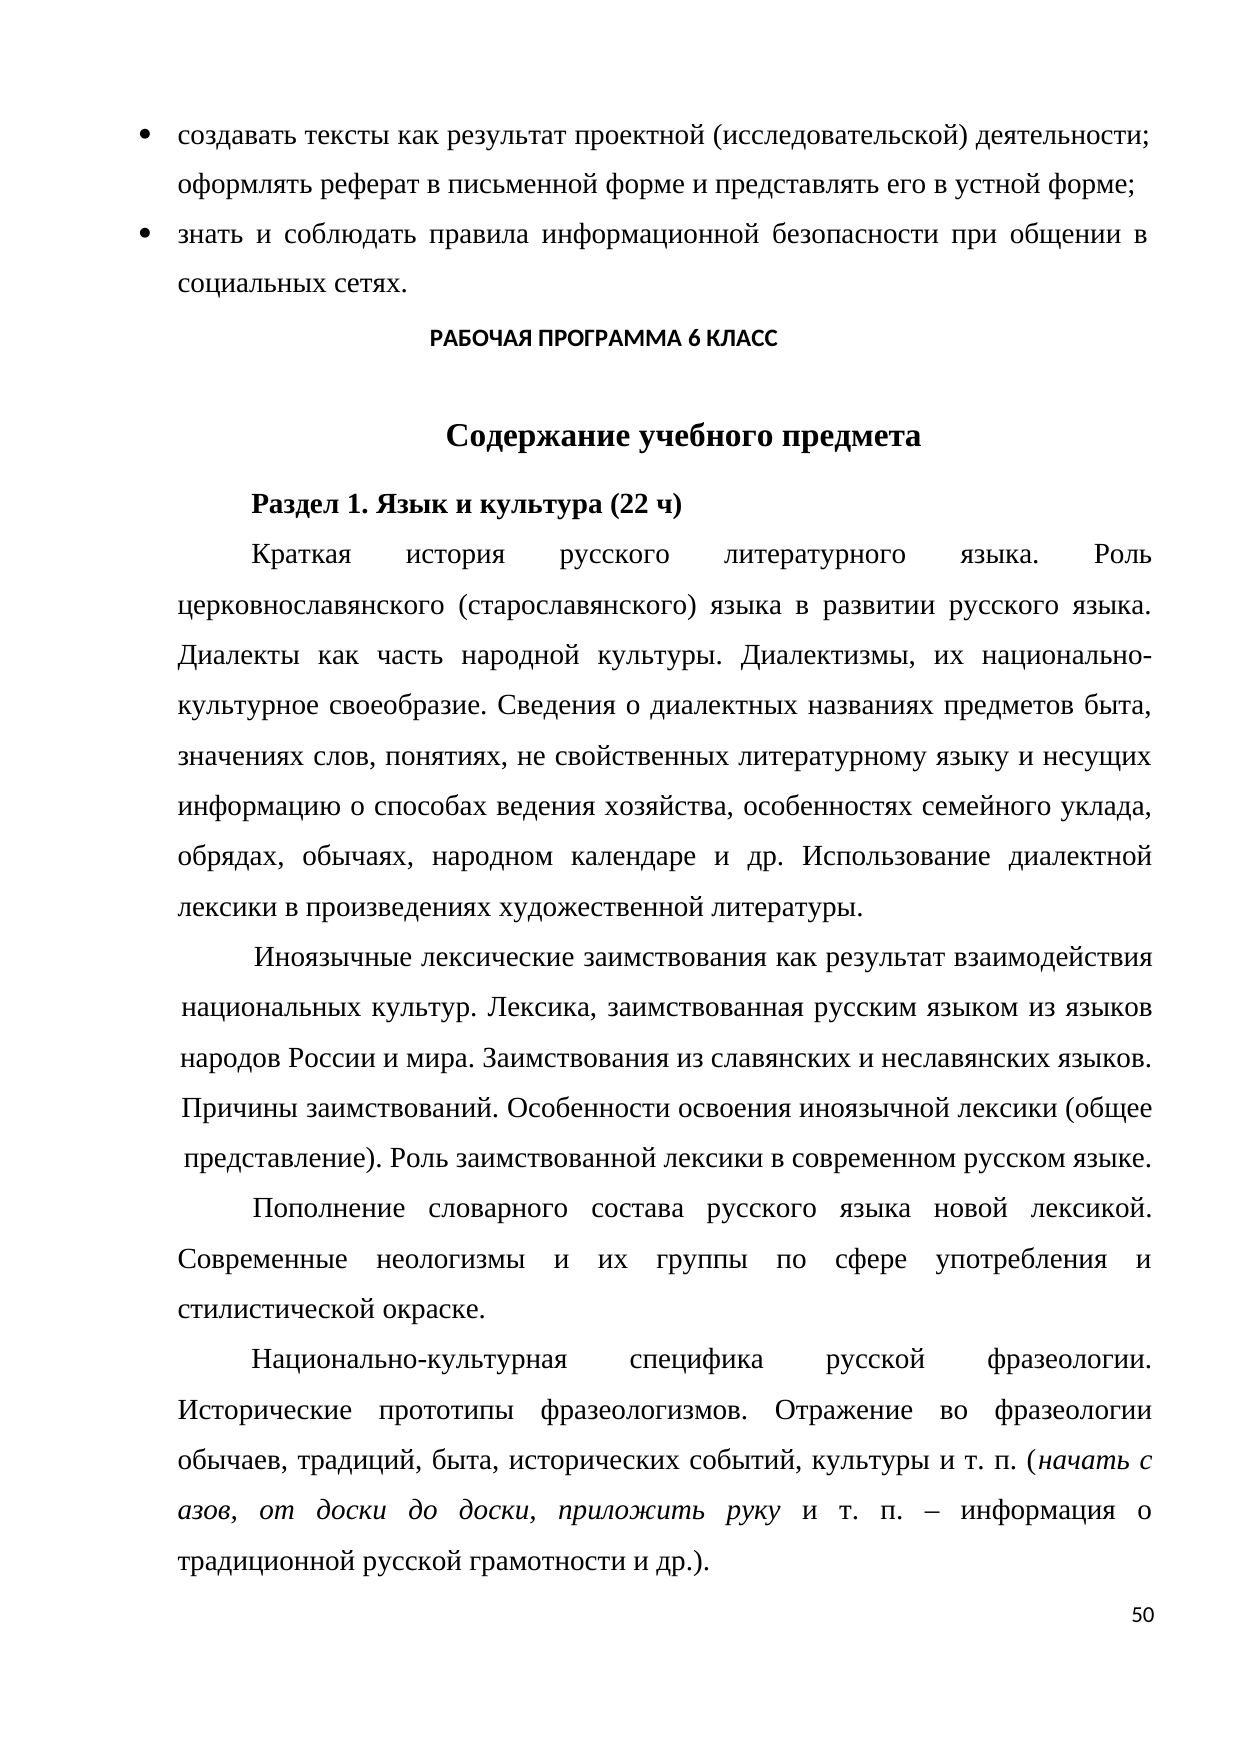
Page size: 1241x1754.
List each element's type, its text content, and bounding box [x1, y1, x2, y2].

text Краткая история русского литературного языка. Роль церковнославянского (старославянского) языка в развитии русского языка. Диалекты как часть народной культуры. Диалектизмы, их национально- культурное своеобразие. Сведения о диалектных названиях предметов быта, значениях слов, понятиях, не свойственных литературному языку и несущих информацию о способах ведения хозяйства, особенностях семейного уклада, обрядах, обычаях, народном календаре и др. Использование диалектной лексики в произведениях художественной литературы. [177, 536, 1152, 922]
list знать и соблюдать правила информационной безопасности при общении в социальных сетях. [140, 216, 1151, 299]
list создавать тексты как результат проектной (исследовательской) деятельности; оформлять реферат в письменной форме и представлять его в устной форме; [140, 117, 1152, 200]
text РАБОЧАЯ ПРОГРАММА 6 КЛАСС [429, 322, 901, 352]
text Иноязычные лексические заимствования как результат взаимодействия национальных культур. Лексика, заимствованная русским языком из языков народов России и мира. Заимствования из славянских и неславянских языков. Причины заимствований. Особенности освоения иноязычной лексики (общее представление). Роль заимствованной лексики в современном русском языке. Пополнение словарного состава русского языка новой лексикой. [177, 939, 1152, 1224]
subtitle Содержание учебного предмета [445, 415, 1176, 453]
text Национально-культурная специфика русской фразеологии. Исторические прототипы фразеологизмов. Отражение во фразеологии обычаев, традиций, быта, исторических событий, культуры и т. п. (начать с азов, от доски до доски, приложить руку и т. п. – информация о традиционной русской грамотности и др.). [177, 1342, 1152, 1576]
text Современные неологизмы и их группы по сфере употребления и стилистической окраске. [177, 1241, 1152, 1325]
subtitle Раздел 1. Язык и культура (22 ч) [251, 487, 1176, 520]
